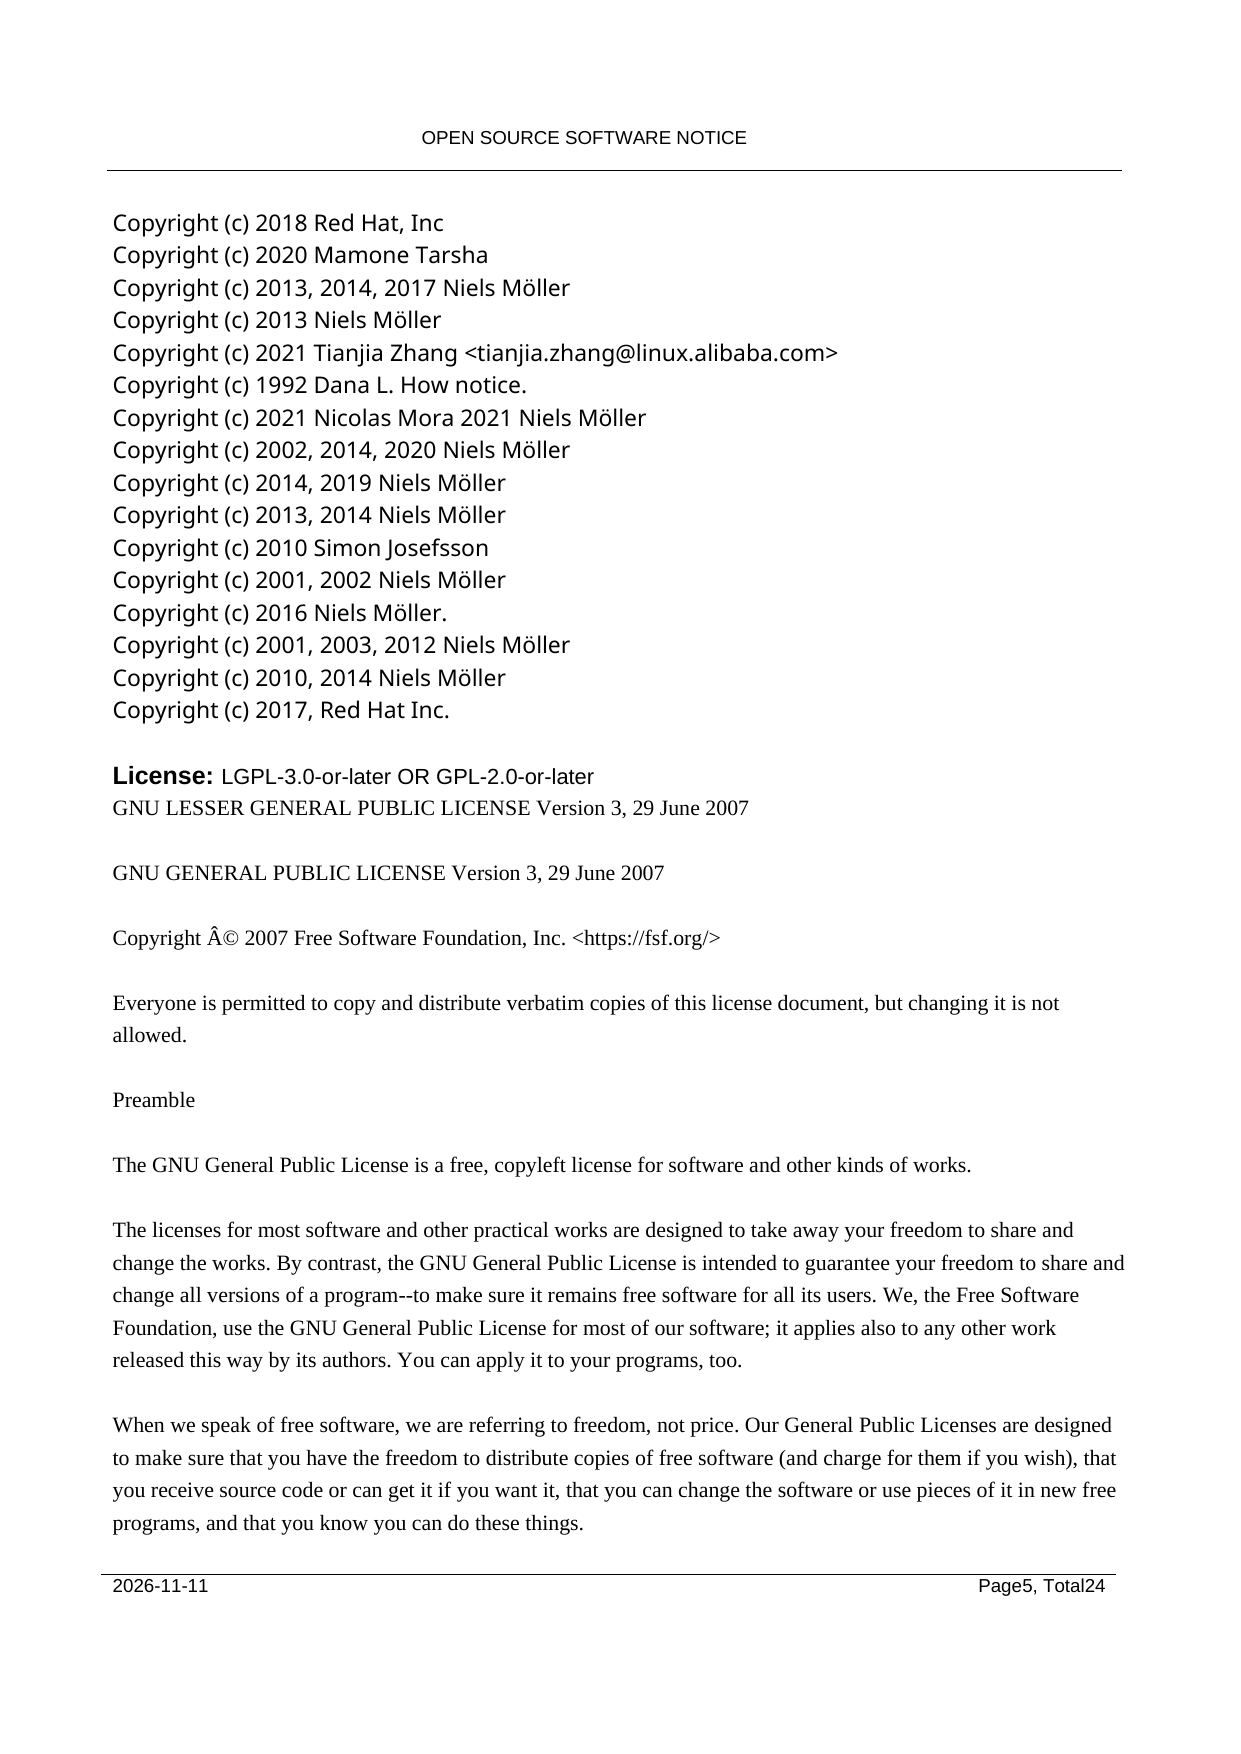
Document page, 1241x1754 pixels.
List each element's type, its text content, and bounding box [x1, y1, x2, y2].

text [112, 206, 1128, 759]
text License: LGPL-3.0-or-later OR GPL-2.0-or-later [112, 759, 1128, 791]
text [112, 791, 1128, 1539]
